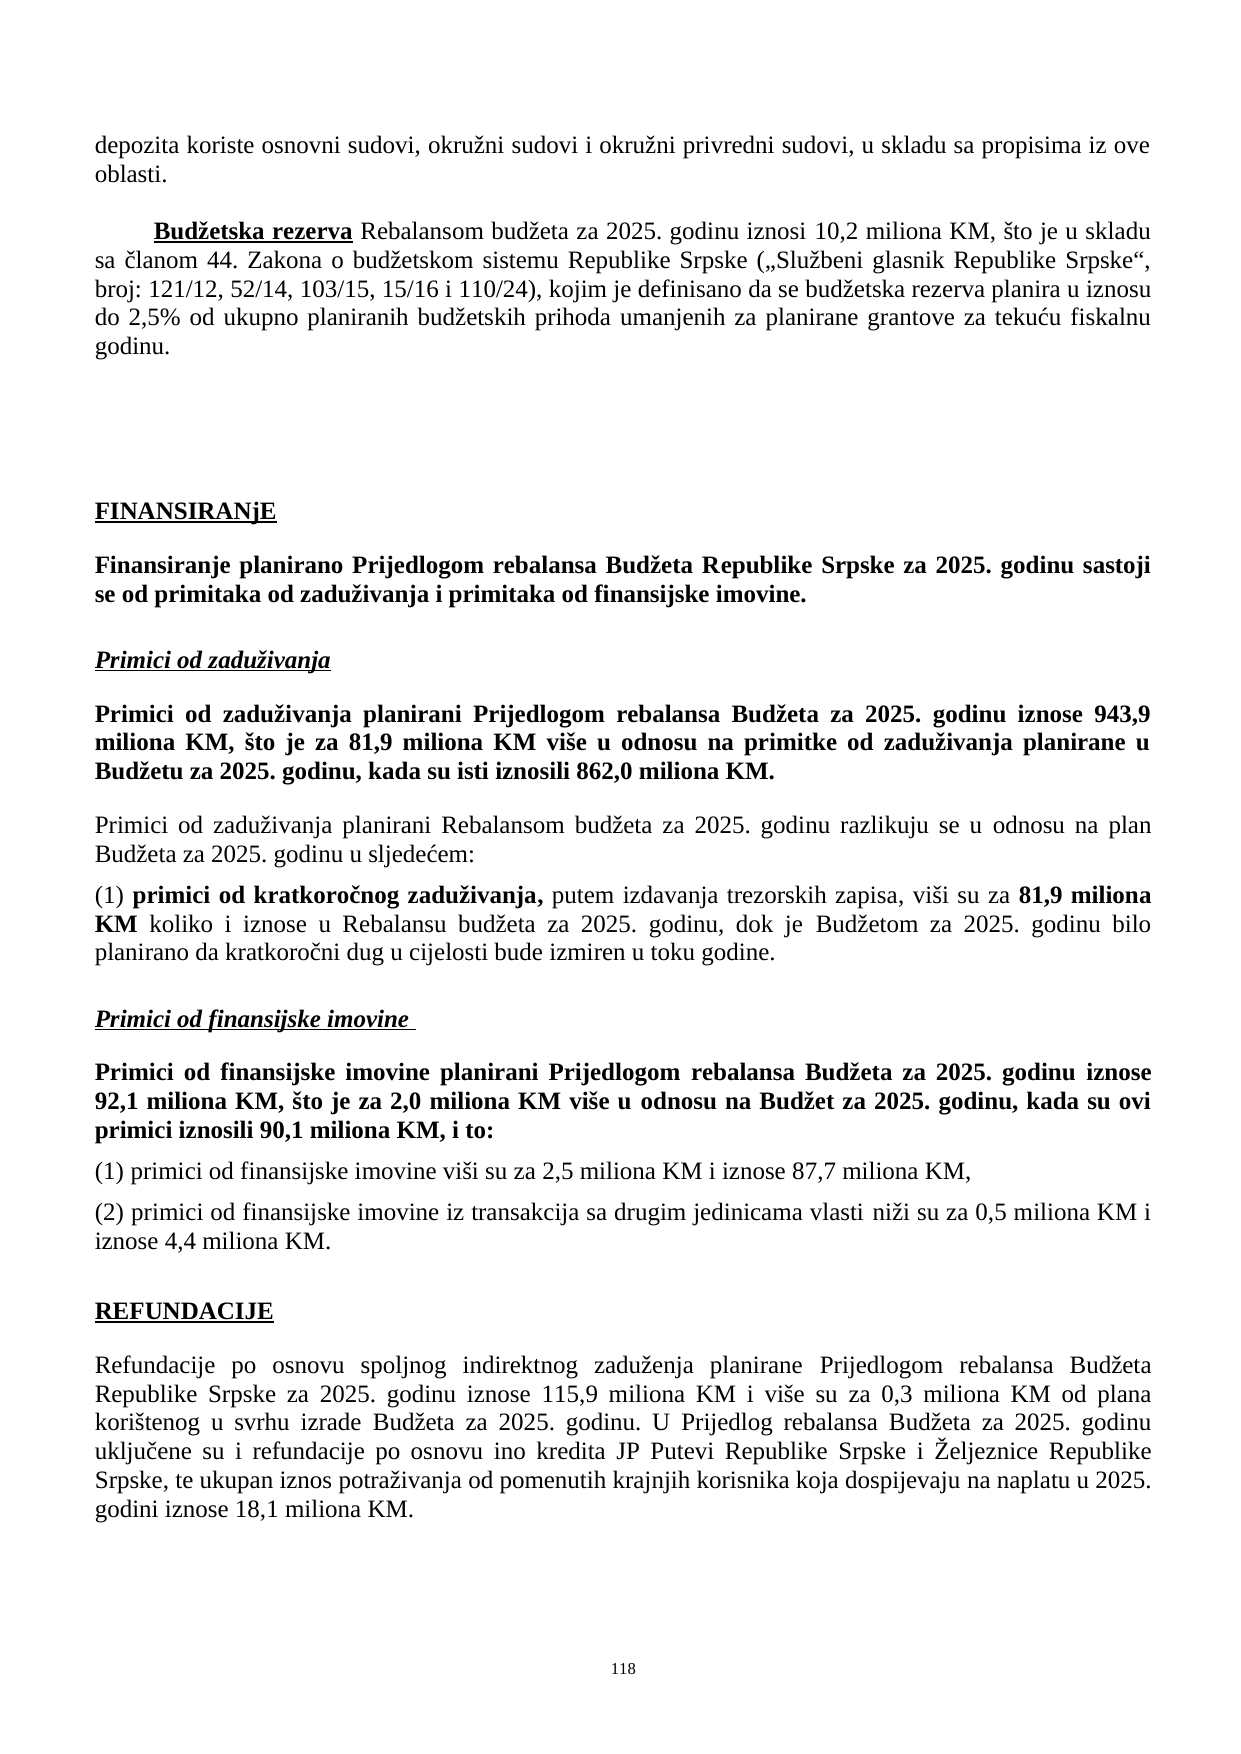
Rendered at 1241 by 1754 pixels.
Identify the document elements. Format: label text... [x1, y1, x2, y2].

list primici od finansijske imovine viši su za 2,5 miliona KM i iznose 87,7 miliona KM, [94, 1156, 1152, 1185]
list primici od finansijske imovine iz transakcija sa drugim jedinicama vlasti niži su za 0,5 miliona KM i iznose 4,4 miliona KM. [94, 1197, 1152, 1255]
text Refundacije po osnovu spoljnog indirektnog zaduženja planirane Prijedlogom rebalansa Budžeta Republike Srpske za 2025. godinu iznose 115,9 miliona KM i više su za 0,3 miliona KM od plana korištenog u svrhu izrade Budžeta za 2025. godinu. U Prijedlog rebalansa Budžeta za 2025. godinu uključene su i refundacije po osnovu ino kredita JP Putevi Republike Srpske i Željeznice Republike Srpske, te ukupan iznos potraživanja od pomenutih krajnjih korisnika koja dospijevaju na naplatu u 2025. godini iznose 18,1 miliona KM. [94, 1350, 1152, 1522]
text Primici od finansijske imovine planirani Prijedlogom rebalansa Budžeta za 2025. godinu iznose 92,1 miliona KM, što je za 2,0 miliona KM više u odnosu na Budžet za 2025. godinu, kada su ovi primici iznosili 90,1 miliona KM, i to: [94, 1057, 1152, 1144]
text FINANSIRANjE [94, 496, 1152, 525]
text Primici od finansijske imovine [94, 1004, 1152, 1032]
text Primici od zaduživanja planirani Rebalansom budžeta za 2025. godinu razlikuju se u odnosu na plan Budžeta za 2025. godinu u sljedećem: [94, 810, 1152, 867]
text Primici od zaduživanja planirani Prijedlogom rebalansa Budžeta za 2025. godinu iznose 943,9 miliona KM, što je za 81,9 miliona KM više u odnosu na primitke od zaduživanja planirane u Budžetu za 2025. godinu, kada su isti iznosili 862,0 miliona KM. [94, 699, 1152, 785]
text Finansiranje planirano Prijedlogom rebalansa Budžeta Republike Srpske za 2025. godinu sastoji se od primitaka od zaduživanja i primitaka od finansijske imovine. [94, 550, 1152, 607]
text Primici od zaduživanja [94, 645, 1152, 674]
text REFUNDACIJE [94, 1296, 1152, 1325]
text Budžetska rezerva Rebalansom budžeta za 2025. godinu iznosi 10,2 miliona KM, što je u skladu sa članom 44. Zakona o budžetskom sistemu Republike Srpske („Službeni glasnik Republike Srpske“, broj: 121/12, 52/14, 103/15, 15/16 i 110/24), kojim je definisano da se budžetska rezerva planira u iznosu do 2,5% od ukupno planiranih budžetskih prihoda umanjenih za planirane grantove za tekuću fiskalnu godinu. [94, 216, 1152, 360]
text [94, 130, 1152, 187]
list primici od kratkoročnog zaduživanja, putem izdavanja trezorskih zapisa, viši su za 81,9 miliona KM koliko i iznose u Rebalansu budžeta za 2025. godinu, dok je Budžetom za 2025. godinu bilo planirano da kratkoročni dug u cijelosti bude izmiren u toku godine. [94, 880, 1152, 966]
